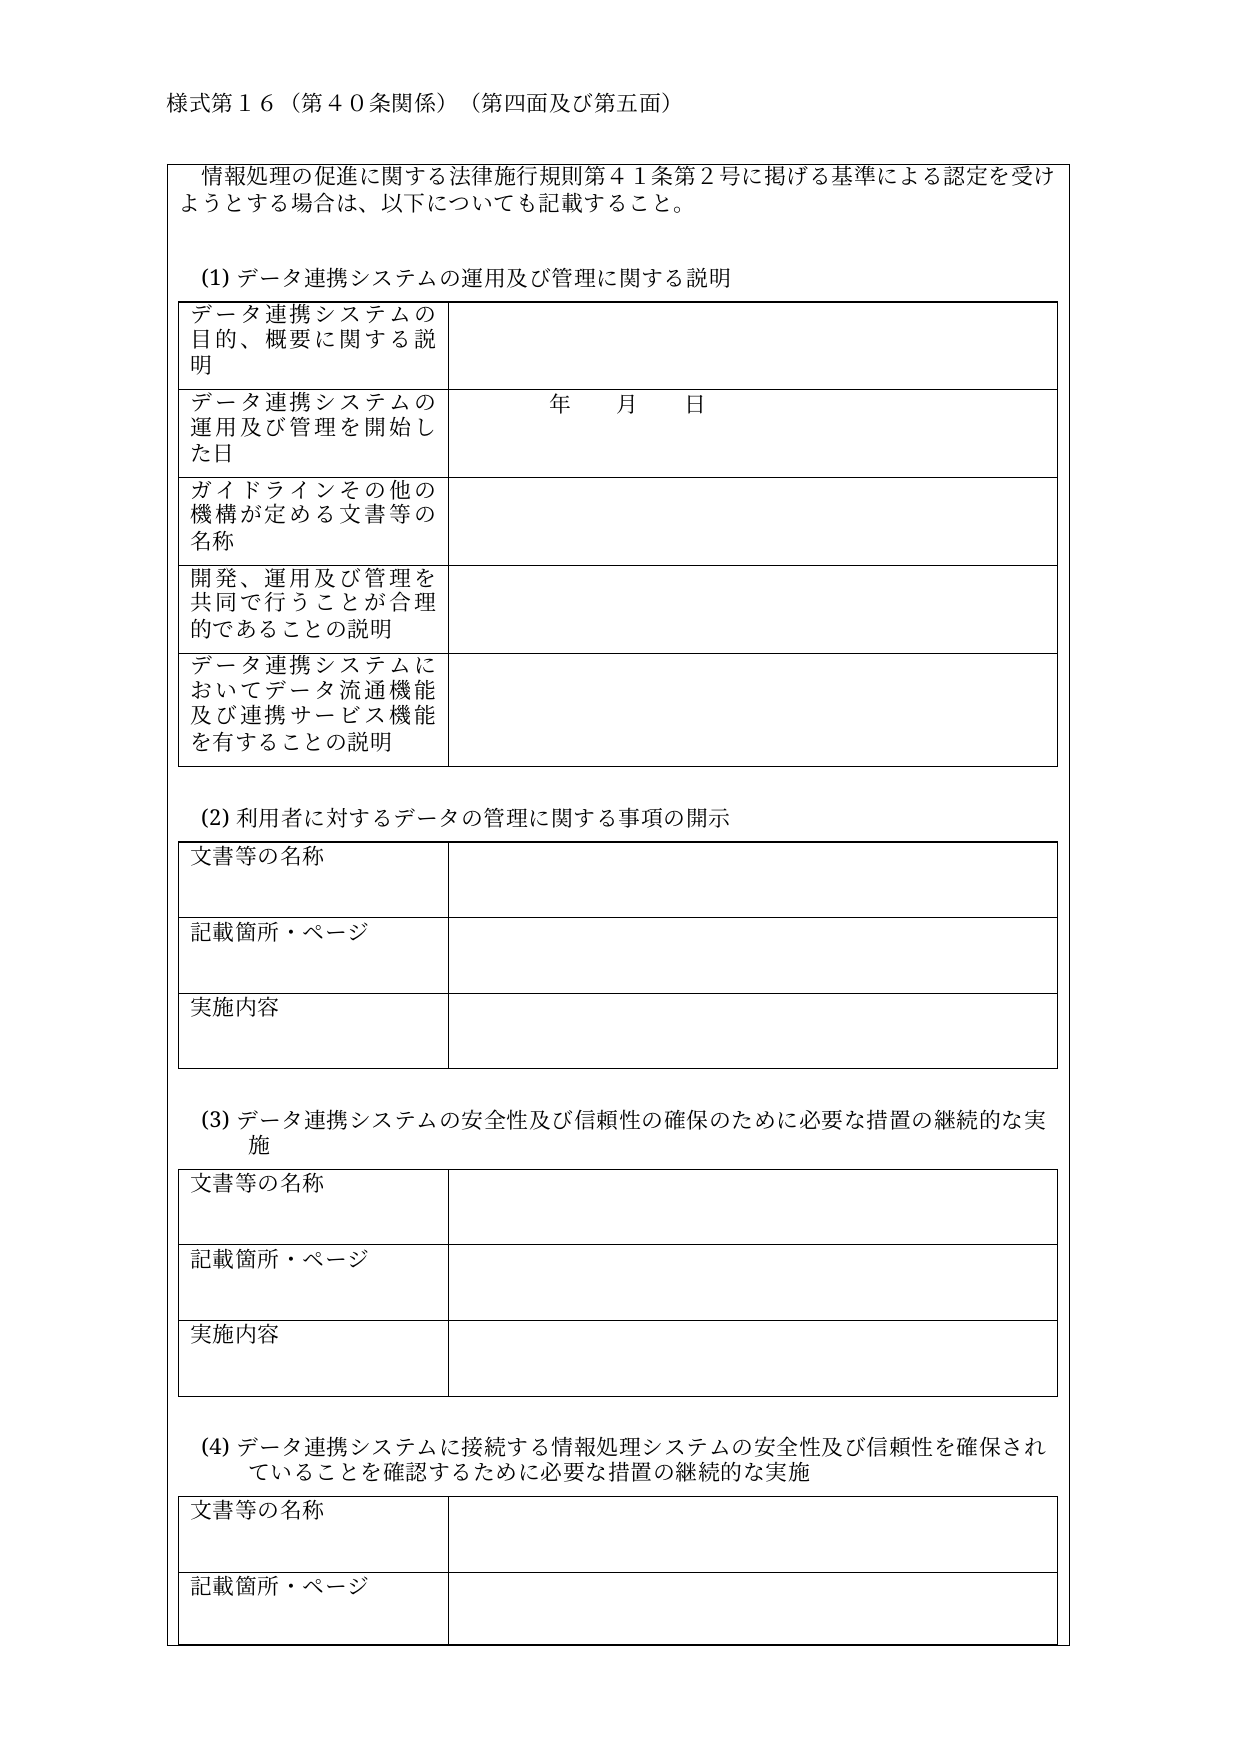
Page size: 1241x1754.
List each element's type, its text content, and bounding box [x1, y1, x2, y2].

text 様式第１６（第４０条関係）（第四面及び第五面） [167, 89, 1070, 114]
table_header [168, 165, 1069, 1644]
